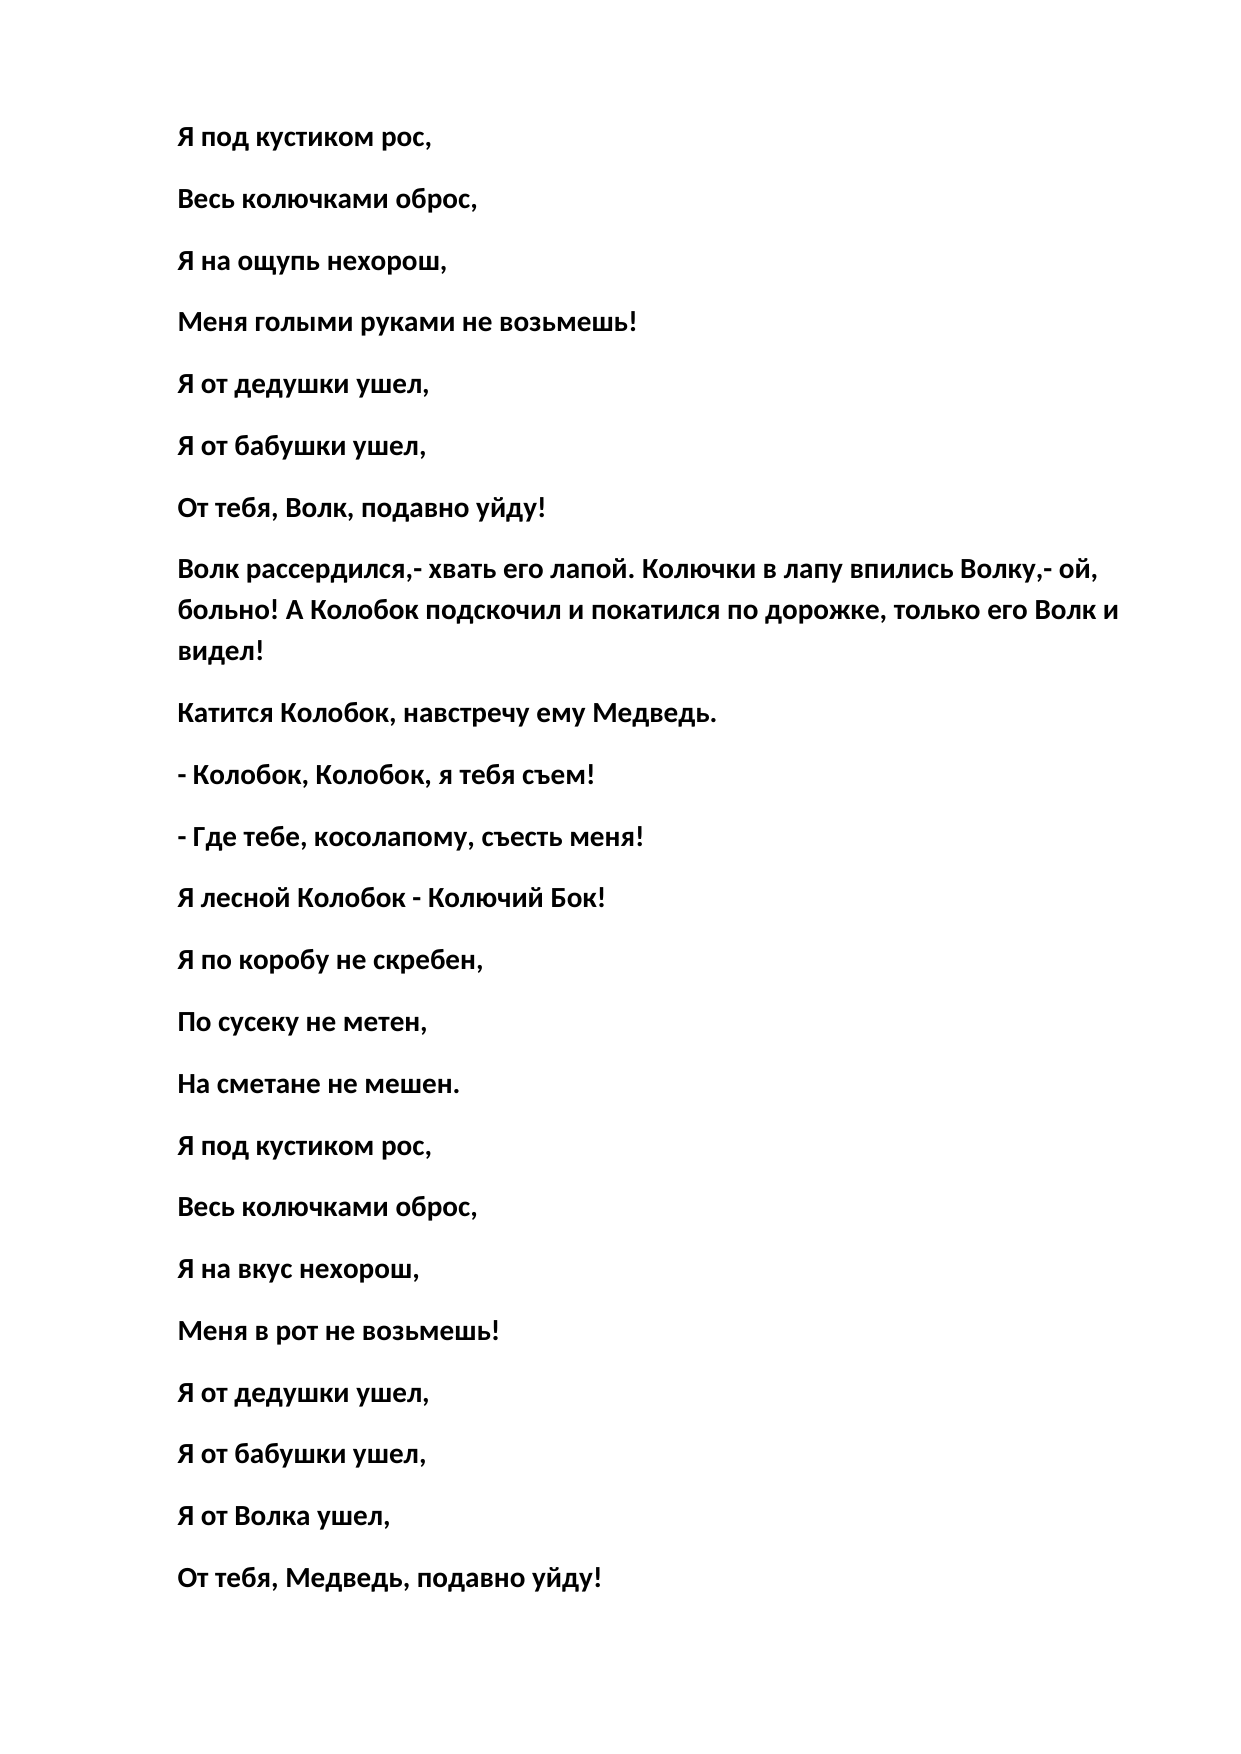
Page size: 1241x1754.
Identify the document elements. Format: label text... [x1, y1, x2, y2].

text Я от дедушки ушел, [177, 1374, 1152, 1409]
text - Где тебе, косолапому, съесть меня! [177, 818, 1152, 853]
text Я на вкус нехорош, [177, 1250, 1152, 1286]
text Я от дедушки ушел, [177, 365, 1152, 401]
text На сметане не мешен. [177, 1065, 1152, 1100]
text Весь колючками оброс, [177, 180, 1152, 216]
text Я от Волка ушел, [177, 1497, 1152, 1533]
text Меня голыми руками не возьмешь! [177, 303, 1152, 339]
text От тебя, Медведь, подавно уйду! [177, 1559, 1152, 1594]
text Я лесной Колобок - Колючий Бок! [177, 879, 1152, 915]
text Я по коробу не скребен, [177, 941, 1152, 977]
text Я под кустиком рос, [177, 1127, 1152, 1162]
text По сусеку не метен, [177, 1003, 1152, 1039]
text Я от бабушки ушел, [177, 1435, 1152, 1471]
text Я под кустиком рос, [177, 118, 1152, 154]
text - Колобок, Колобок, я тебя съем! [177, 756, 1152, 792]
text Катится Колобок, навстречу ему Медведь. [177, 694, 1152, 730]
text Я на ощупь нехорош, [177, 242, 1152, 277]
text Волк рассердился,- хвать его лапой. Колючки в лапу впились Волку,- ой, больно! А Колобок подскочил и покатился по дорожке, только его Волк и видел! [177, 551, 1152, 668]
text Весь колючками оброс, [177, 1188, 1152, 1224]
text От тебя, Волк, подавно уйду! [177, 489, 1152, 524]
text Меня в рот не возьмешь! [177, 1312, 1152, 1347]
text Я от бабушки ушел, [177, 427, 1152, 463]
